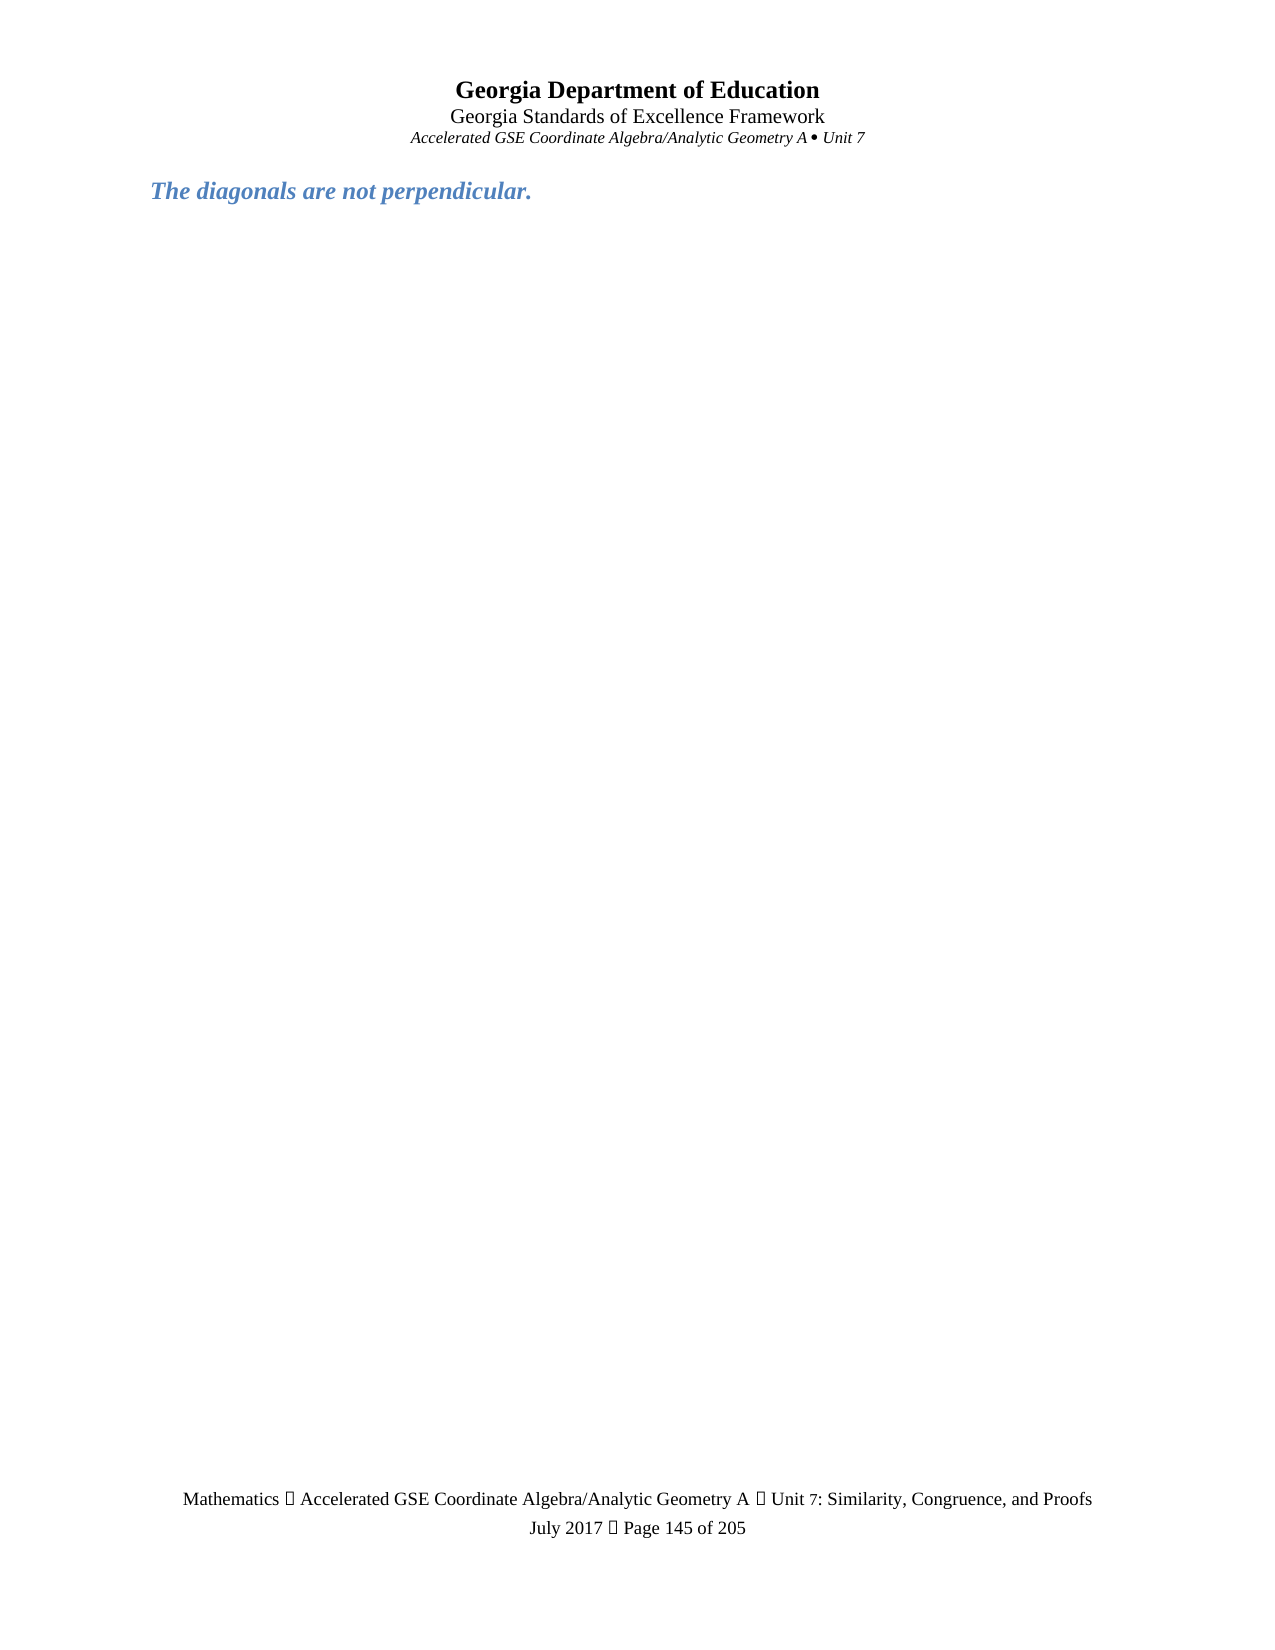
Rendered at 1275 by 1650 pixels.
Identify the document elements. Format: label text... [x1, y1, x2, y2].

text The diagonals are not perpendicular. [150, 176, 1125, 204]
